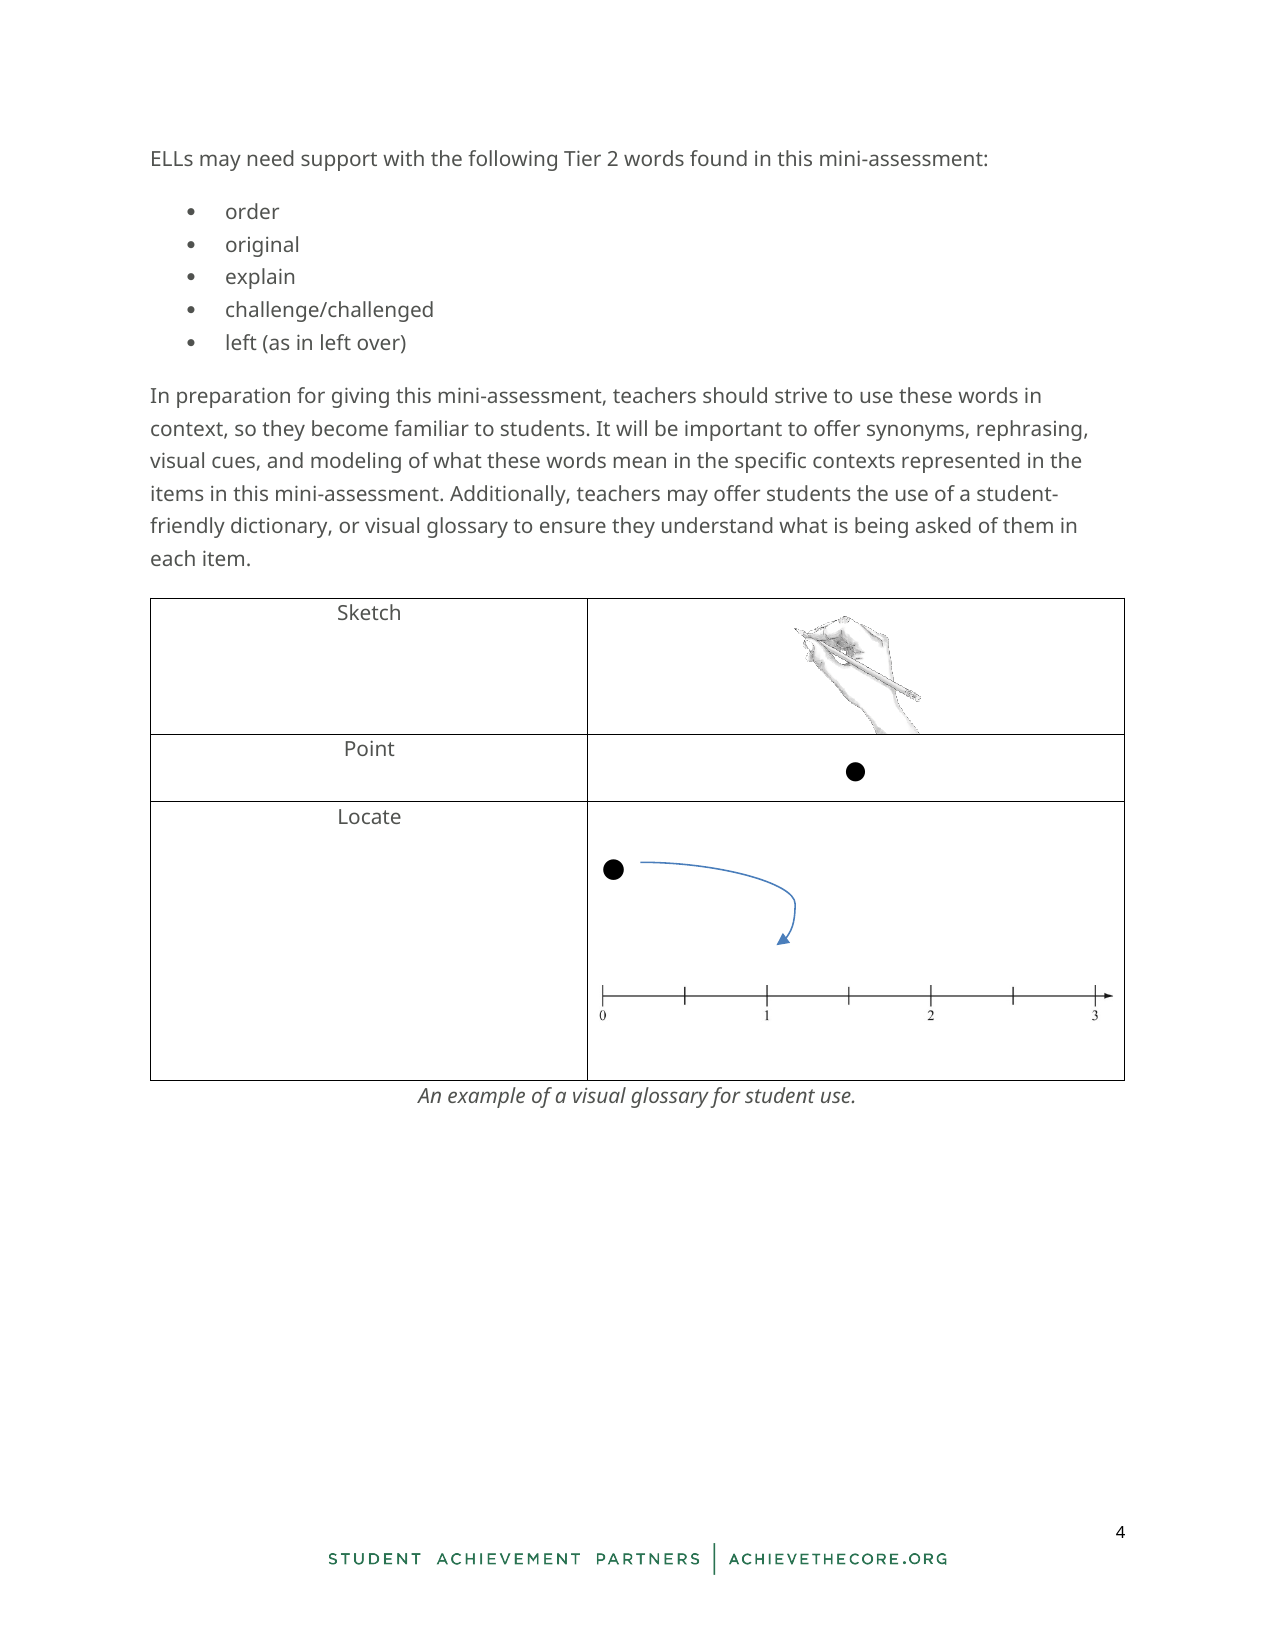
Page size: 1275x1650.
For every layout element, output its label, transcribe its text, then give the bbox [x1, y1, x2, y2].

table_cell Locate [151, 802, 587, 1080]
text ELLs may need support with the following Tier 2 words found in this mini-assessment: [150, 144, 1125, 172]
list explain [187, 262, 1125, 291]
list original [187, 230, 1125, 258]
table_header [924, 599, 1124, 733]
text An example of a visual glossary for student use. [150, 1081, 1125, 1109]
picture [599, 985, 1114, 1024]
text In preparation for giving this mini-assessment, teachers should strive to use these words in context, so they become familiar to students. It will be important to offer synonyms, rephrasing, visual cues, and modeling of what these words mean in the specific contexts represented in the items in this mini-assessment. Additionally, teachers may offer students the use of a student-friendly dictionary, or visual glossary to ensure they understand what is being asked of them in each item. [150, 381, 1125, 572]
table_header Sketch [151, 599, 587, 733]
list order [187, 197, 1125, 226]
table_cell • [588, 735, 1124, 801]
table_cell Point [151, 735, 587, 801]
list left (as in left over) [187, 328, 1125, 356]
list challenge/challenged [187, 295, 1125, 323]
table_header [588, 599, 788, 733]
table_cell • [588, 802, 1124, 1080]
picture [788, 598, 924, 734]
picture [328, 1543, 947, 1575]
